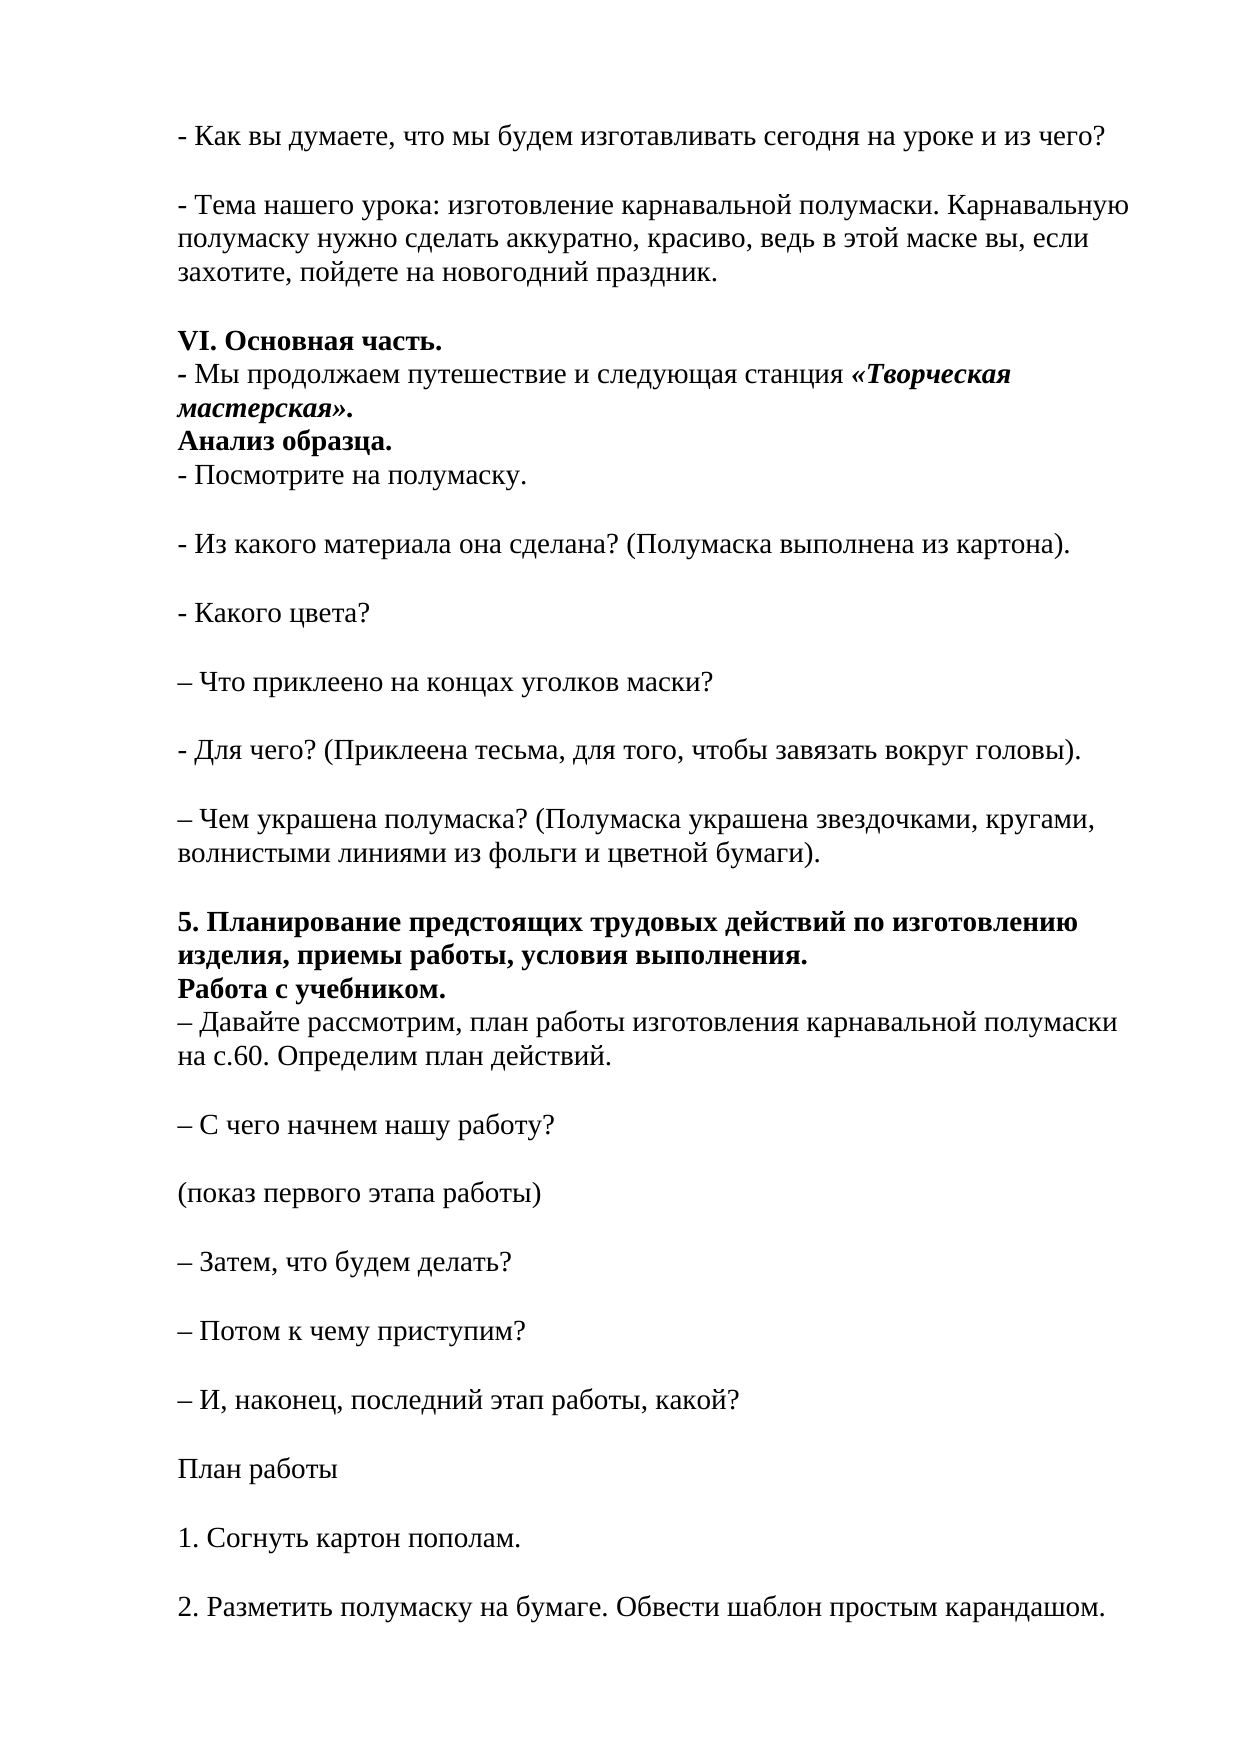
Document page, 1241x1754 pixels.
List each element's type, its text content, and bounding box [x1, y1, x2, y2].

text – И, наконец, последний этап работы, какой? [177, 1382, 1152, 1416]
text - Посмотрите на полумаску. [177, 457, 1152, 491]
text 1. Согнуть картон пополам. [177, 1520, 1152, 1553]
text План работы [177, 1451, 1152, 1484]
text – Потом к чему приступим? [177, 1313, 1152, 1347]
text - Тема нашего урока: изготовление карнавальной полумаски. Карнавальную полумаску нужно сделать аккуратно, красиво, ведь в этой маске вы, если захотите, пойдете на новогодний праздник. [177, 187, 1152, 288]
text - Мы продолжаем путешествие и следующая станция «Творческая мастерская». [177, 356, 1152, 423]
text – Затем, что будем делать? [177, 1244, 1152, 1278]
text - Из какого материала она сделана? (Полумаска выполнена из картона). [177, 526, 1152, 559]
text - Как вы думаете, что мы будем изготавливать сегодня на уроке и из чего? [177, 118, 1152, 152]
text - Для чего? (Приклеена тесьма, для того, чтобы завязать вокруг головы). [177, 732, 1152, 766]
text - Какого цвета? [177, 595, 1152, 628]
text – Что приклеено на концах уголков маски? [177, 664, 1152, 697]
text – С чего начнем нашу работу? [177, 1107, 1152, 1140]
text VI. Основная часть. [177, 323, 1152, 356]
text Работа с учебником. [177, 971, 1152, 1004]
text 2. Разметить полумаску на бумаге. Обвести шаблон простым карандашом. [177, 1589, 1152, 1622]
text 5. Планирование предстоящих трудовых действий по изготовлению изделия, приемы работы, условия выполнения. [177, 904, 1152, 971]
text (показ первого этапа работы) [177, 1176, 1152, 1209]
text Анализ образца. [177, 423, 1152, 457]
text – Давайте рассмотрим, план работы изготовления карнавальной полумаски на с.60. Определим план действий. [177, 1004, 1152, 1071]
text – Чем украшена полумаска? (Полумаска украшена звездочками, кругами, волнистыми линиями из фольги и цветной бумаги). [177, 801, 1152, 868]
